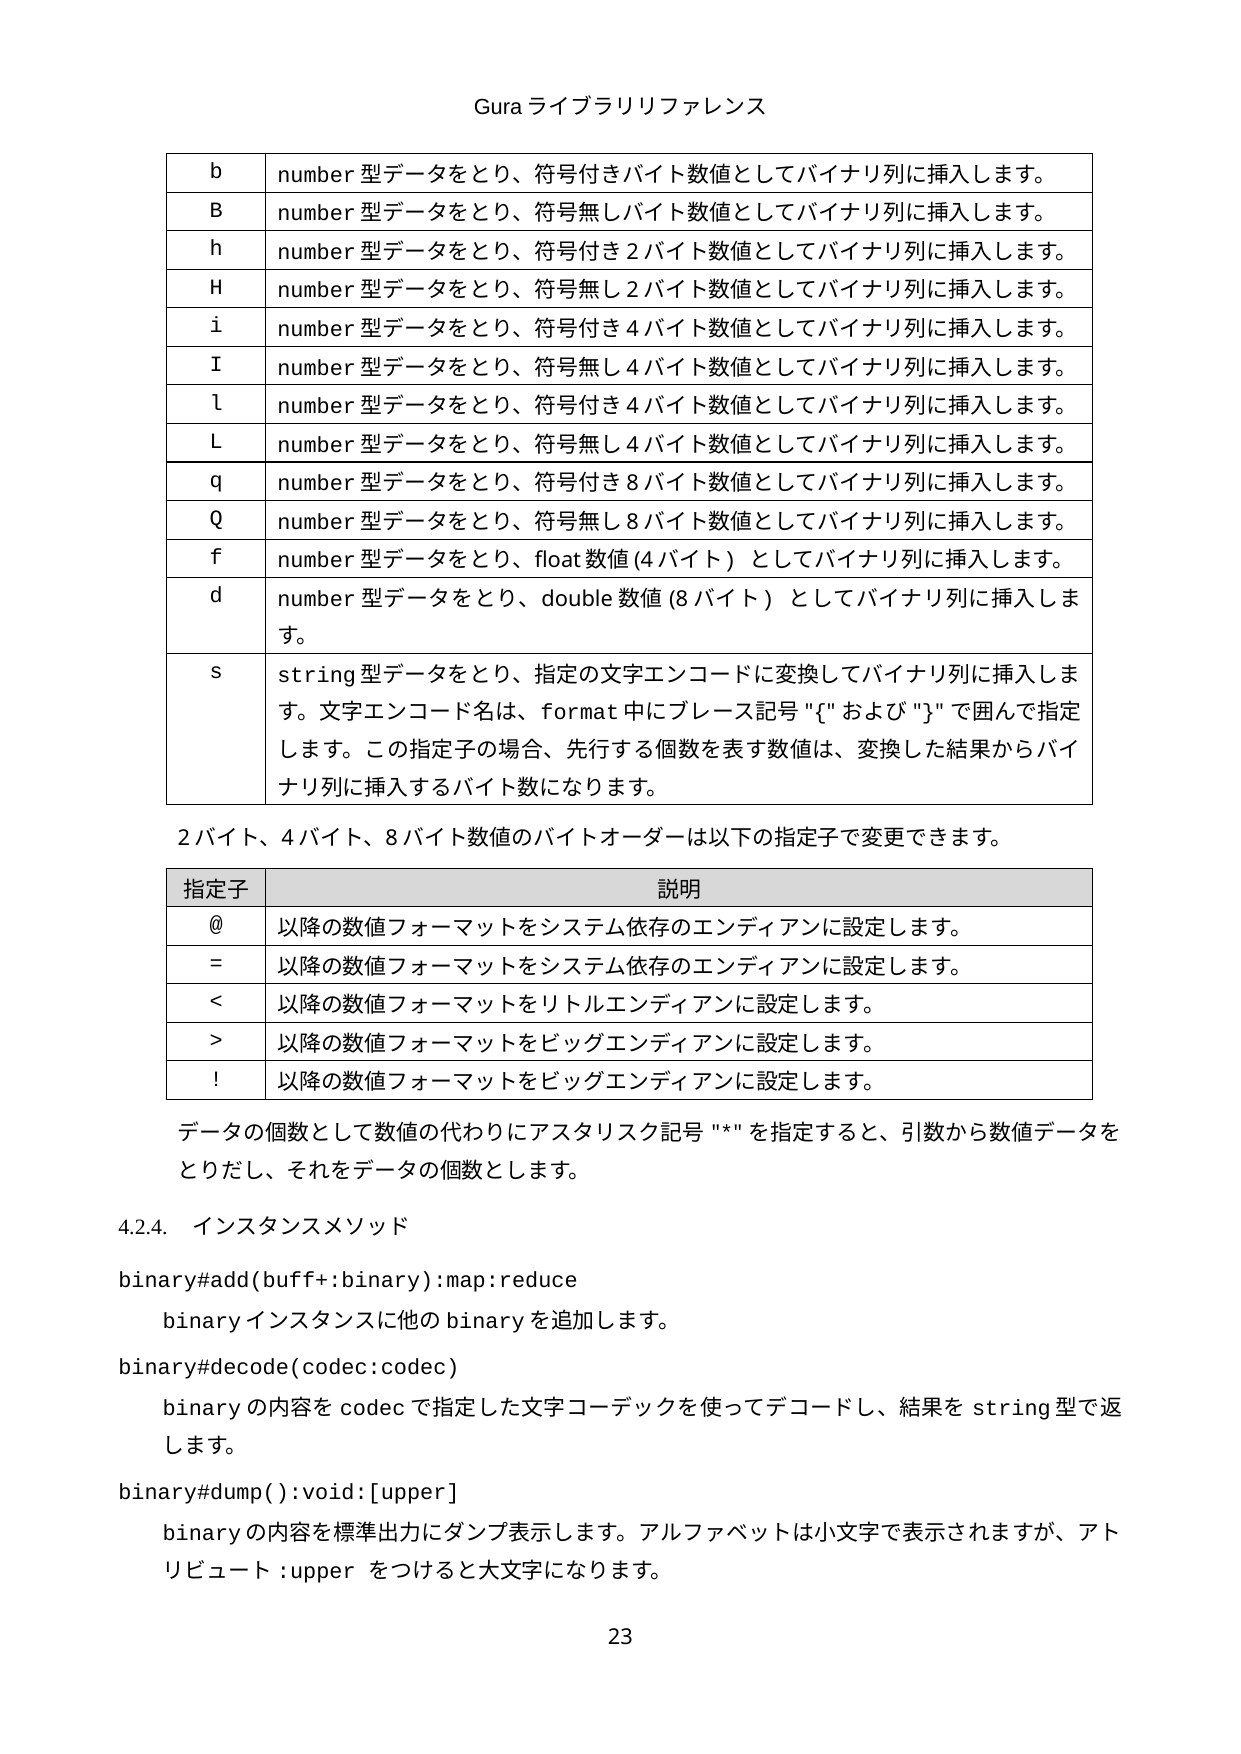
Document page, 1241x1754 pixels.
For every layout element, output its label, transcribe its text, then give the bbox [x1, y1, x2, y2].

table_cell b [167, 154, 265, 192]
table_cell > [167, 1023, 265, 1060]
text binary#dump():void:[upper] binaryの内容を標準出力にダンプ表示します。アルファベットは小文字で表示されますが、アトリビュート :upper をつけると大文字になります。 [118, 1475, 1122, 1587]
table_cell number型データをとり、符号無し4バイト数値としてバイナリ列に挿入します。 [266, 347, 1092, 384]
table_cell L [167, 424, 265, 461]
table_cell h [167, 231, 265, 269]
table_cell < [167, 984, 265, 1022]
table_cell number型データをとり、符号付き4バイト数値としてバイナリ列に挿入します。 [266, 308, 1092, 346]
table_cell i [167, 308, 265, 346]
table_cell H [167, 270, 265, 307]
table_cell number型データをとり、符号付き2バイト数値としてバイナリ列に挿入します。 [266, 231, 1092, 269]
table_cell 以降の数値フォーマットをリトルエンディアンに設定します。 [266, 984, 1092, 1022]
table_header 指定子 [167, 869, 265, 906]
table_cell number型データをとり、符号無しバイト数値としてバイナリ列に挿入します。 [266, 193, 1092, 230]
table_cell number型データをとり、符号無し4バイト数値としてバイナリ列に挿入します。 [266, 424, 1092, 461]
table_cell ! [167, 1061, 265, 1099]
table_cell number型データをとり、符号無し8バイト数値としてバイナリ列に挿入します。 [266, 501, 1092, 538]
table_cell 以降の数値フォーマットをビッグエンディアンに設定します。 [266, 1023, 1092, 1060]
table_cell B [167, 193, 265, 230]
table_cell number型データをとり、符号無し2バイト数値としてバイナリ列に挿入します。 [266, 270, 1092, 307]
table_cell 以降の数値フォーマットをシステム依存のエンディアンに設定します。 [266, 907, 1092, 945]
text インスタンスメソッド [118, 1206, 1122, 1244]
table_header 説明 [266, 869, 1092, 906]
table_cell number型データをとり、符号付きバイト数値としてバイナリ列に挿入します。 [266, 154, 1092, 192]
table_cell @ [167, 907, 265, 945]
table_cell d [167, 578, 265, 653]
table_cell q [167, 463, 265, 500]
table_cell number型データをとり、double数値 (8バイト) としてバイナリ列に挿入します。 [266, 578, 1092, 653]
text データの個数として数値の代わりにアスタリスク記号 "*" を指定すると、引数から数値データをとりだし、それをデータの個数とします。 [177, 1112, 1122, 1187]
text binary#add(buff+:binary):map:reduce binaryインスタンスに他のbinaryを追加します。 [118, 1262, 1122, 1337]
table_cell number型データをとり、float数値 (4バイト) としてバイナリ列に挿入します。 [266, 540, 1092, 577]
table_cell string型データをとり、指定の文字エンコードに変換してバイナリ列に挿入します。文字エンコード名は、format中にブレース記号 "{" および "}" で囲んで指定します。この指定子の場合、先行する個数を表す数値は、変換した結果からバイナリ列に挿入するバイト数になります。 [266, 654, 1092, 804]
table_cell 以降の数値フォーマットをビッグエンディアンに設定します。 [266, 1061, 1092, 1099]
table_cell = [167, 946, 265, 983]
text binary#decode(codec:codec) binaryの内容をcodecで指定した文字コーデックを使ってデコードし、結果をstring型で返します。 [118, 1350, 1122, 1462]
text 2バイト、4バイト、8バイト数値のバイトオーダーは以下の指定子で変更できます。 [177, 818, 1122, 855]
table_cell 以降の数値フォーマットをシステム依存のエンディアンに設定します。 [266, 946, 1092, 983]
table_cell f [167, 540, 265, 577]
table_cell number型データをとり、符号付き8バイト数値としてバイナリ列に挿入します。 [266, 463, 1092, 500]
table_cell Q [167, 501, 265, 538]
table_cell I [167, 347, 265, 384]
table_cell s [167, 654, 265, 804]
table_cell number型データをとり、符号付き4バイト数値としてバイナリ列に挿入します。 [266, 385, 1092, 423]
table_cell l [167, 385, 265, 423]
